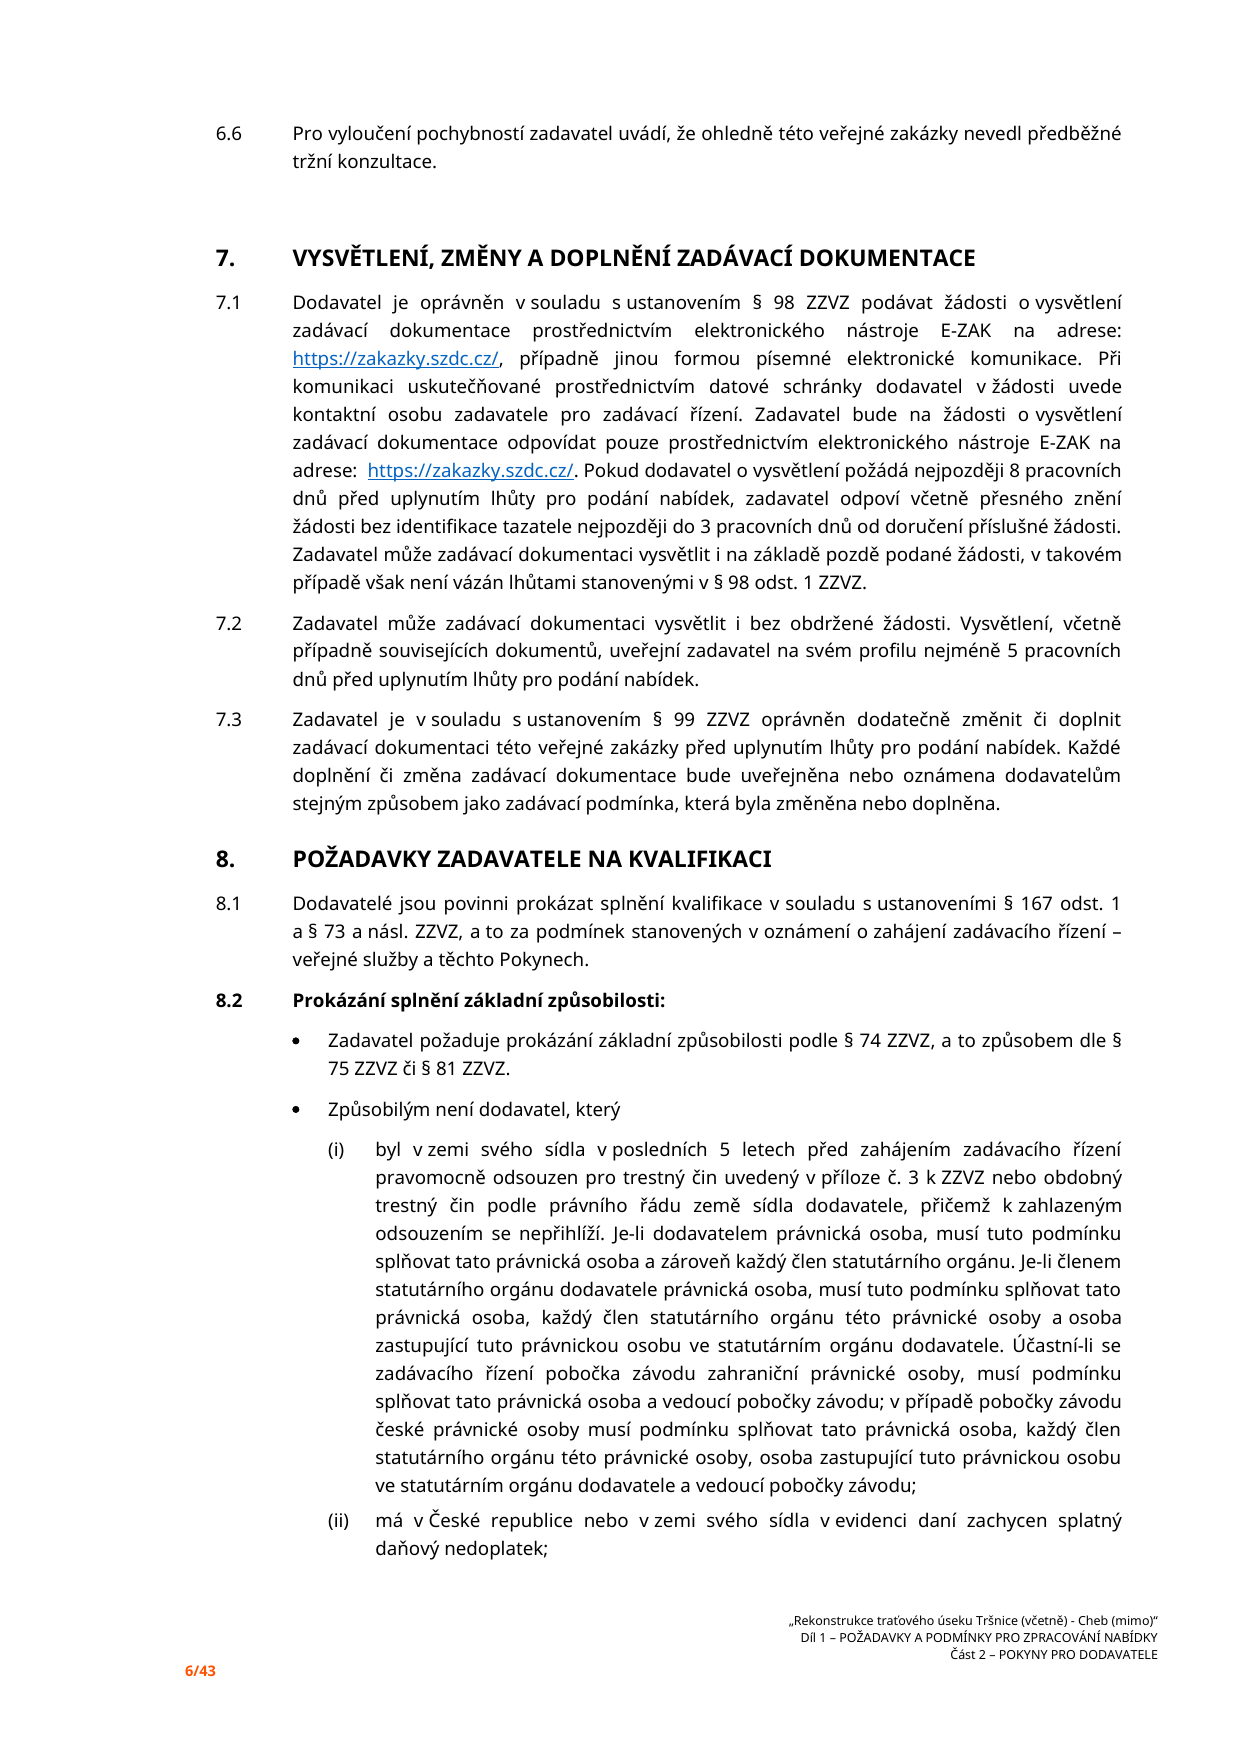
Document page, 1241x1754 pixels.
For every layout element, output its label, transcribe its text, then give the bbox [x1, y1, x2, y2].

text POŽADAVKY ZADAVATELE NA KVALIFIKACI [216, 843, 1122, 875]
text Zadavatel je v souladu s ustanovením § 99 ZZVZ oprávněn dodatečně změnit či doplnit zadávací dokumentaci této veřejné zakázky před uplynutím lhůty pro podání nabídek. Každé doplnění či změna zadávací dokumentace bude uveřejněna nebo oznámena dodavatelům stejným způsobem jako zadávací podmínka, která byla změněna nebo doplněna. [216, 706, 1122, 816]
text Prokázání splnění základní způsobilosti: [216, 987, 1122, 1012]
text má v České republice nebo v zemi svého sídla v evidenci daní zachycen splatný daňový nedoplatek; [328, 1507, 1122, 1561]
text Zadavatel požaduje prokázání základní způsobilosti podle § 74 ZZVZ, a to způsobem dle § 75 ZZVZ či § 81 ZZVZ. [292, 1027, 1122, 1081]
text byl v zemi svého sídla v posledních 5 letech před zahájením zadávacího řízení pravomocně odsouzen pro trestný čin uvedený v příloze č. 3 k ZZVZ nebo obdobný trestný čin podle právního řádu země sídla dodavatele, přičemž k zahlazeným odsouzením se nepřihlíží. Je-li dodavatelem právnická osoba, musí tuto podmínku splňovat tato právnická osoba a zároveň každý člen statutárního orgánu. Je-li členem statutárního orgánu dodavatele právnická osoba, musí tuto podmínku splňovat tato právnická osoba, každý člen statutárního orgánu této právnické osoby a osoba zastupující tuto právnickou osobu ve statutárním orgánu dodavatele. Účastní-li se zadávacího řízení pobočka závodu zahraniční právnické osoby, musí podmínku splňovat tato právnická osoba a vedoucí pobočky závodu; v případě pobočky závodu české právnické osoby musí podmínku splňovat tato právnická osoba, každý člen statutárního orgánu této právnické osoby, osoba zastupující tuto právnickou osobu ve statutárním orgánu dodavatele a vedoucí pobočky závodu; [328, 1136, 1122, 1498]
text Dodavatel je oprávněn v souladu s ustanovením § 98 ZZVZ podávat žádosti o vysvětlení zadávací dokumentace prostřednictvím elektronického nástroje E-ZAK na adrese: https://zakazky.szdc.cz/, případně jinou formou písemné elektronické komunikace. Při komunikaci uskutečňované prostřednictvím datové schránky dodavatel v žádosti uvede kontaktní osobu zadavatele pro zadávací řízení. Zadavatel bude na žádosti o vysvětlení zadávací dokumentace odpovídat pouze prostřednictvím elektronického nástroje E-ZAK na adrese: https://zakazky.szdc.cz/. Pokud dodavatel o vysvětlení požádá nejpozději 8 pracovních dnů před uplynutím lhůty pro podání nabídek, zadavatel odpoví včetně přesného znění žádosti bez identifikace tazatele nejpozději do 3 pracovních dnů od doručení příslušné žádosti. Zadavatel může zadávací dokumentaci vysvětlit i na základě pozdě podané žádosti, v takovém případě však není vázán lhůtami stanovenými v § 98 odst. 1 ZZVZ. [216, 289, 1122, 595]
text VYSVĚTLENÍ, ZMĚNY a DOPLNĚNÍ ZADÁVACÍ DOKUMENTACE [216, 242, 1122, 273]
text Pro vyloučení pochybností zadavatel uvádí, že ohledně této veřejné zakázky nevedl předběžné tržní konzultace. [216, 121, 1122, 174]
text Způsobilým není dodavatel, který [292, 1096, 1122, 1121]
text Dodavatelé jsou povinni prokázat splnění kvalifikace v souladu s ustanoveními § 167 odst. 1 a § 73 a násl. ZZVZ, a to za podmínek stanovených v oznámení o zahájení zadávacího řízení – veřejné služby a těchto Pokynech. [216, 890, 1122, 972]
text Zadavatel může zadávací dokumentaci vysvětlit i bez obdržené žádosti. Vysvětlení, včetně případně souvisejících dokumentů, uveřejní zadavatel na svém profilu nejméně 5 pracovních dnů před uplynutím lhůty pro podání nabídek. [216, 610, 1122, 691]
